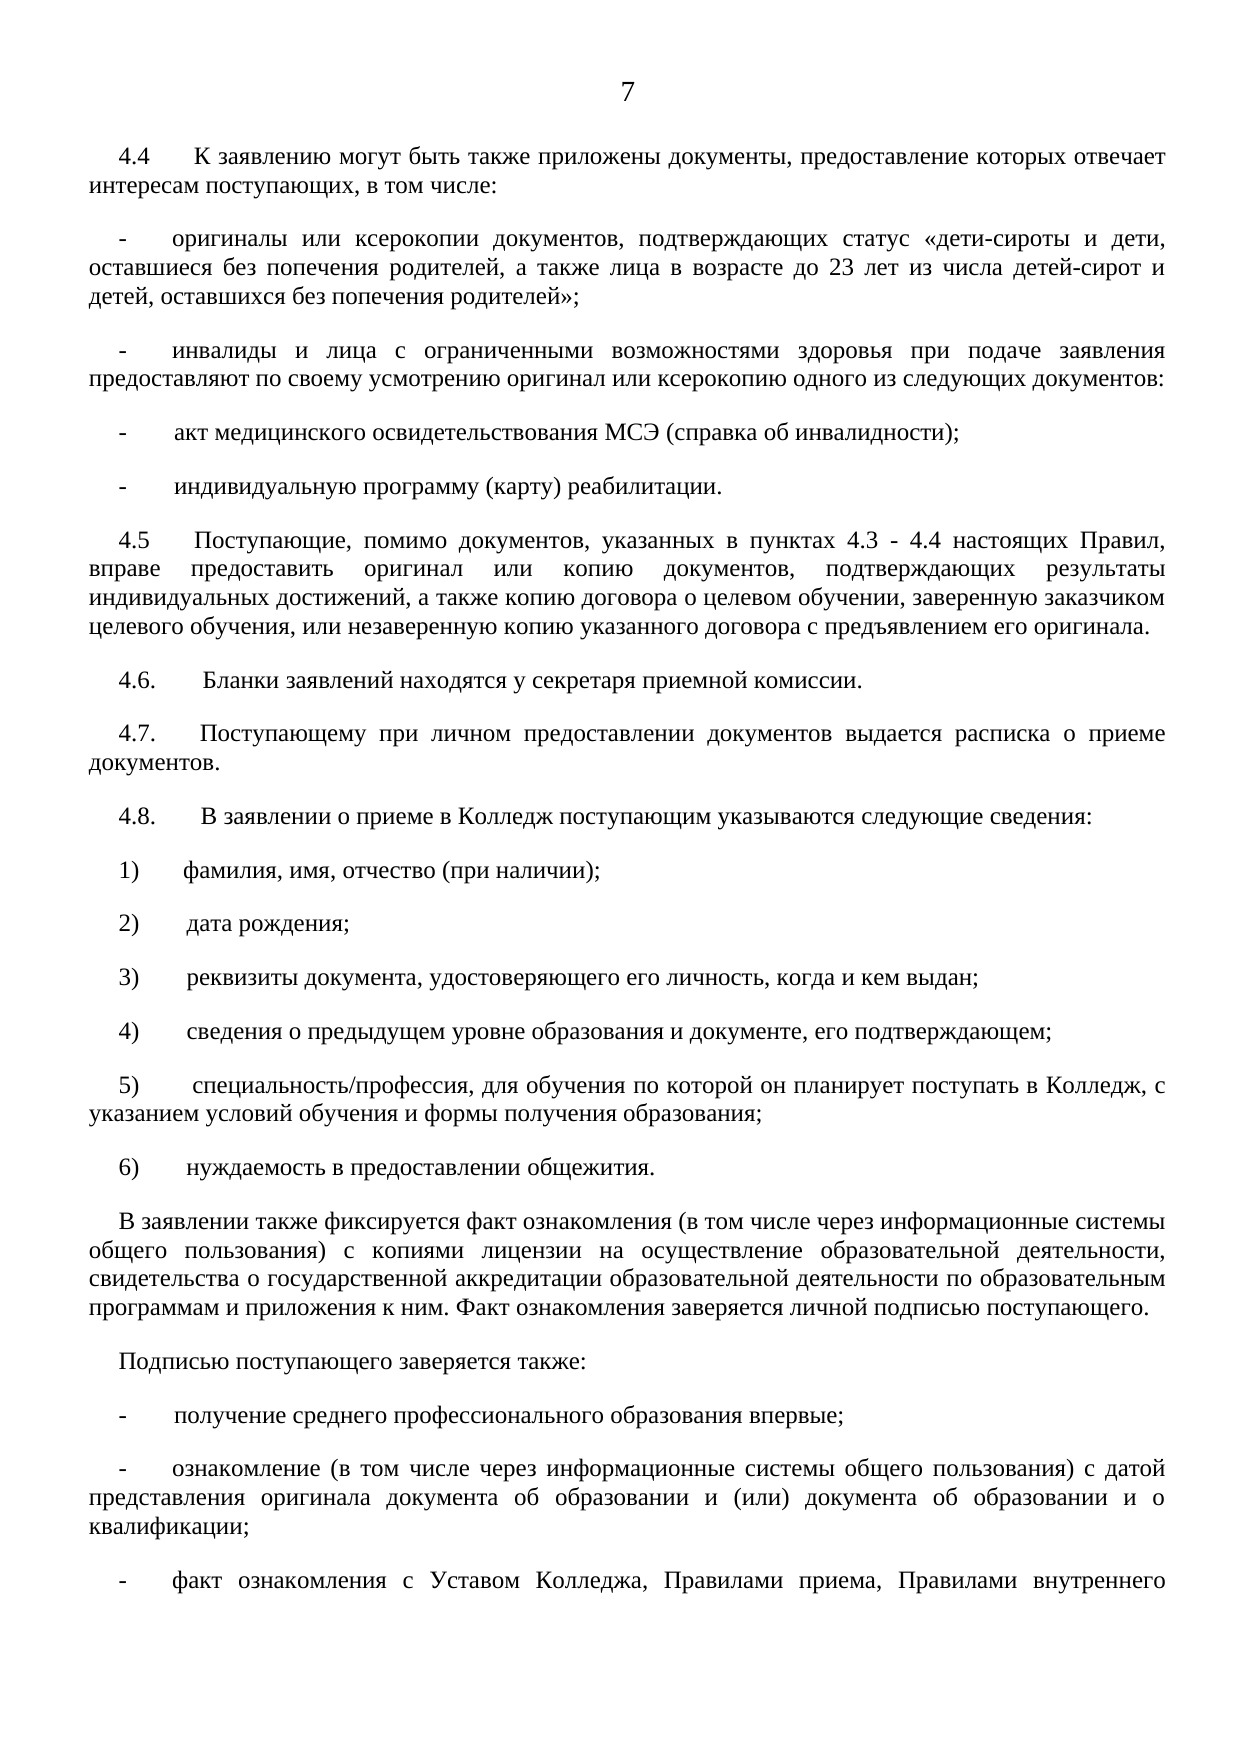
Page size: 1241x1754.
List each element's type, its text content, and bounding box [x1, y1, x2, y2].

list ознакомление (в том числе через информационные системы общего пользования) с датой представления оригинала документа об образовании и (или) документа об образовании и о квалификации; [89, 1453, 1167, 1540]
list специальность/профессия, для обучения по которой он планирует поступать в Колледж, с указанием условий обучения и формы получения образования; [89, 1070, 1167, 1127]
text Подписью поступающего заверяется также: [89, 1346, 1167, 1375]
list нуждаемость в предоставлении общежития. [89, 1152, 1167, 1181]
list К заявлению могут быть также приложены документы, предоставление которых отвечает интересам поступающих, в том числе: [89, 141, 1167, 198]
list оригиналы или ксерокопии документов, подтверждающих статус «дети-сироты и дети, оставшиеся без попечения родителей, а также лица в возрасте до 23 лет из числа детей-сирот и детей, оставшихся без попечения родителей»; [89, 223, 1167, 310]
list Поступающему при личном предоставлении документов выдается расписка о приеме документов. [89, 718, 1167, 776]
list инвалиды и лица с ограниченными возможностями здоровья при подаче заявления предоставляют по своему усмотрению оригинал или ксерокопию одного из следующих документов: [89, 335, 1167, 392]
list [89, 1565, 1167, 1593]
list индивидуальную программу (карту) реабилитации. [89, 471, 1167, 500]
list сведения о предыдущем уровне образования и документе, его подтверждающем; [89, 1016, 1167, 1045]
list дата рождения; [89, 908, 1167, 937]
list Бланки заявлений находятся у секретаря приемной комиссии. [89, 665, 1167, 693]
list В заявлении о приеме в Колледж поступающим указываются следующие сведения: [89, 801, 1167, 830]
list Поступающие, помимо документов, указанных в пунктах 4.3 - 4.4 настоящих Правил, вправе предоставить оригинал или копию документов, подтверждающих результаты индивидуальных достижений, а также копию договора о целевом обучении, заверенную заказчиком целевого обучения, или незаверенную копию указанного договора с предъявлением его оригинала. [89, 525, 1167, 640]
text В заявлении также фиксируется факт ознакомления (в том числе через информационные системы общего пользования) с копиями лицензии на осуществление образовательной деятельности, свидетельства о государственной аккредитации образовательной деятельности по образовательным программам и приложения к ним. Факт ознакомления заверяется личной подписью поступающего. [89, 1206, 1167, 1321]
list получение среднего профессионального образования впервые; [89, 1400, 1167, 1428]
list акт медицинского освидетельствования МСЭ (справка об инвалидности); [89, 417, 1167, 446]
list фамилия, имя, отчество (при наличии); [89, 855, 1167, 883]
list реквизиты документа, удостоверяющего его личность, когда и кем выдан; [89, 962, 1167, 991]
